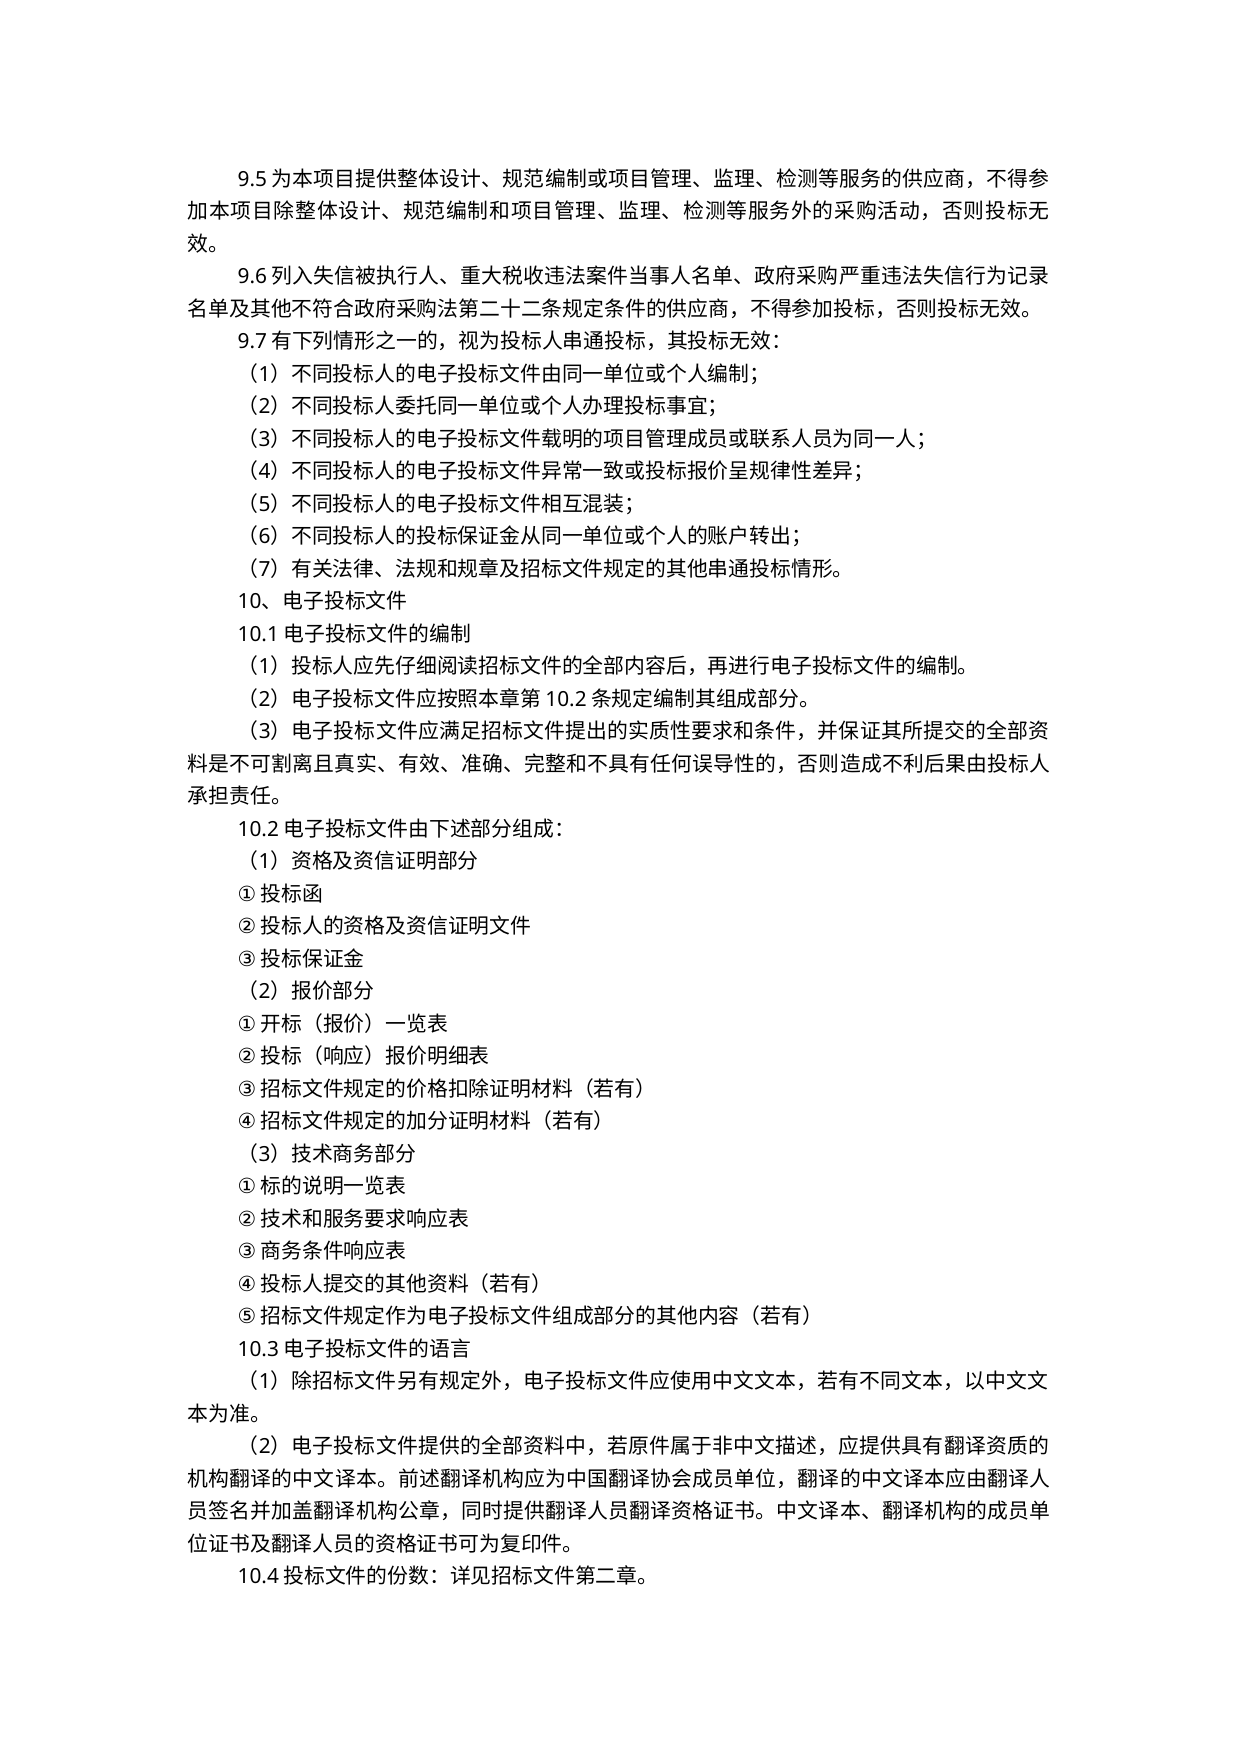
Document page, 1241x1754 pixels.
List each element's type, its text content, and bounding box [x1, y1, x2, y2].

text 9.7有下列情形之一的，视为投标人串通投标，其投标无效： [187, 324, 1053, 357]
text ②技术和服务要求响应表 [187, 1202, 1053, 1234]
text 9.5为本项目提供整体设计、规范编制或项目管理、监理、检测等服务的供应商，不得参加本项目除整体设计、规范编制和项目管理、监理、检测等服务外的采购活动，否则投标无效。 [187, 162, 1053, 259]
text 10.4投标文件的份数：详见招标文件第二章。 [187, 1559, 1053, 1592]
text ③招标文件规定的价格扣除证明材料（若有） [187, 1072, 1053, 1104]
text （2）电子投标文件提供的全部资料中，若原件属于非中文描述，应提供具有翻译资质的机构翻译的中文译本。前述翻译机构应为中国翻译协会成员单位，翻译的中文译本应由翻译人员签名并加盖翻译机构公章，同时提供翻译人员翻译资格证书。中文译本、翻译机构的成员单位证书及翻译人员的资格证书可为复印件。 [187, 1429, 1053, 1559]
text ④投标人提交的其他资料（若有） [187, 1267, 1053, 1299]
text （3）技术商务部分 [187, 1137, 1053, 1169]
text （3）不同投标人的电子投标文件载明的项目管理成员或联系人员为同一人； [187, 422, 1053, 454]
text 10.2电子投标文件由下述部分组成： [187, 812, 1053, 844]
text （3）电子投标文件应满足招标文件提出的实质性要求和条件，并保证其所提交的全部资料是不可割离且真实、有效、准确、完整和不具有任何误导性的，否则造成不利后果由投标人承担责任。 [187, 714, 1053, 812]
text （5）不同投标人的电子投标文件相互混装； [187, 487, 1053, 519]
text ③投标保证金 [187, 942, 1053, 974]
text 10.1电子投标文件的编制 [187, 617, 1053, 649]
text ⑤招标文件规定作为电子投标文件组成部分的其他内容（若有） [187, 1299, 1053, 1332]
text ②投标人的资格及资信证明文件 [187, 909, 1053, 942]
text ①投标函 [187, 877, 1053, 909]
text ③商务条件响应表 [187, 1234, 1053, 1267]
text （7）有关法律、法规和规章及招标文件规定的其他串通投标情形。 [187, 552, 1053, 584]
text 10、电子投标文件 [187, 584, 1053, 617]
text ②投标（响应）报价明细表 [187, 1039, 1053, 1072]
text ①标的说明一览表 [187, 1169, 1053, 1202]
text 10.3电子投标文件的语言 [187, 1332, 1053, 1364]
text （4）不同投标人的电子投标文件异常一致或投标报价呈规律性差异； [187, 454, 1053, 487]
text （1）除招标文件另有规定外，电子投标文件应使用中文文本，若有不同文本，以中文文本为准。 [187, 1364, 1053, 1429]
text （1）投标人应先仔细阅读招标文件的全部内容后，再进行电子投标文件的编制。 [187, 649, 1053, 682]
text （1）不同投标人的电子投标文件由同一单位或个人编制； [187, 357, 1053, 389]
text （2）不同投标人委托同一单位或个人办理投标事宜； [187, 389, 1053, 422]
text （2）电子投标文件应按照本章第10.2条规定编制其组成部分。 [187, 682, 1053, 714]
text ④招标文件规定的加分证明材料（若有） [187, 1104, 1053, 1137]
text （6）不同投标人的投标保证金从同一单位或个人的账户转出； [187, 519, 1053, 552]
text ①开标（报价）一览表 [187, 1007, 1053, 1039]
text （2）报价部分 [187, 974, 1053, 1007]
text （1）资格及资信证明部分 [187, 844, 1053, 877]
text 9.6列入失信被执行人、重大税收违法案件当事人名单、政府采购严重违法失信行为记录名单及其他不符合政府采购法第二十二条规定条件的供应商，不得参加投标，否则投标无效。 [187, 259, 1053, 324]
